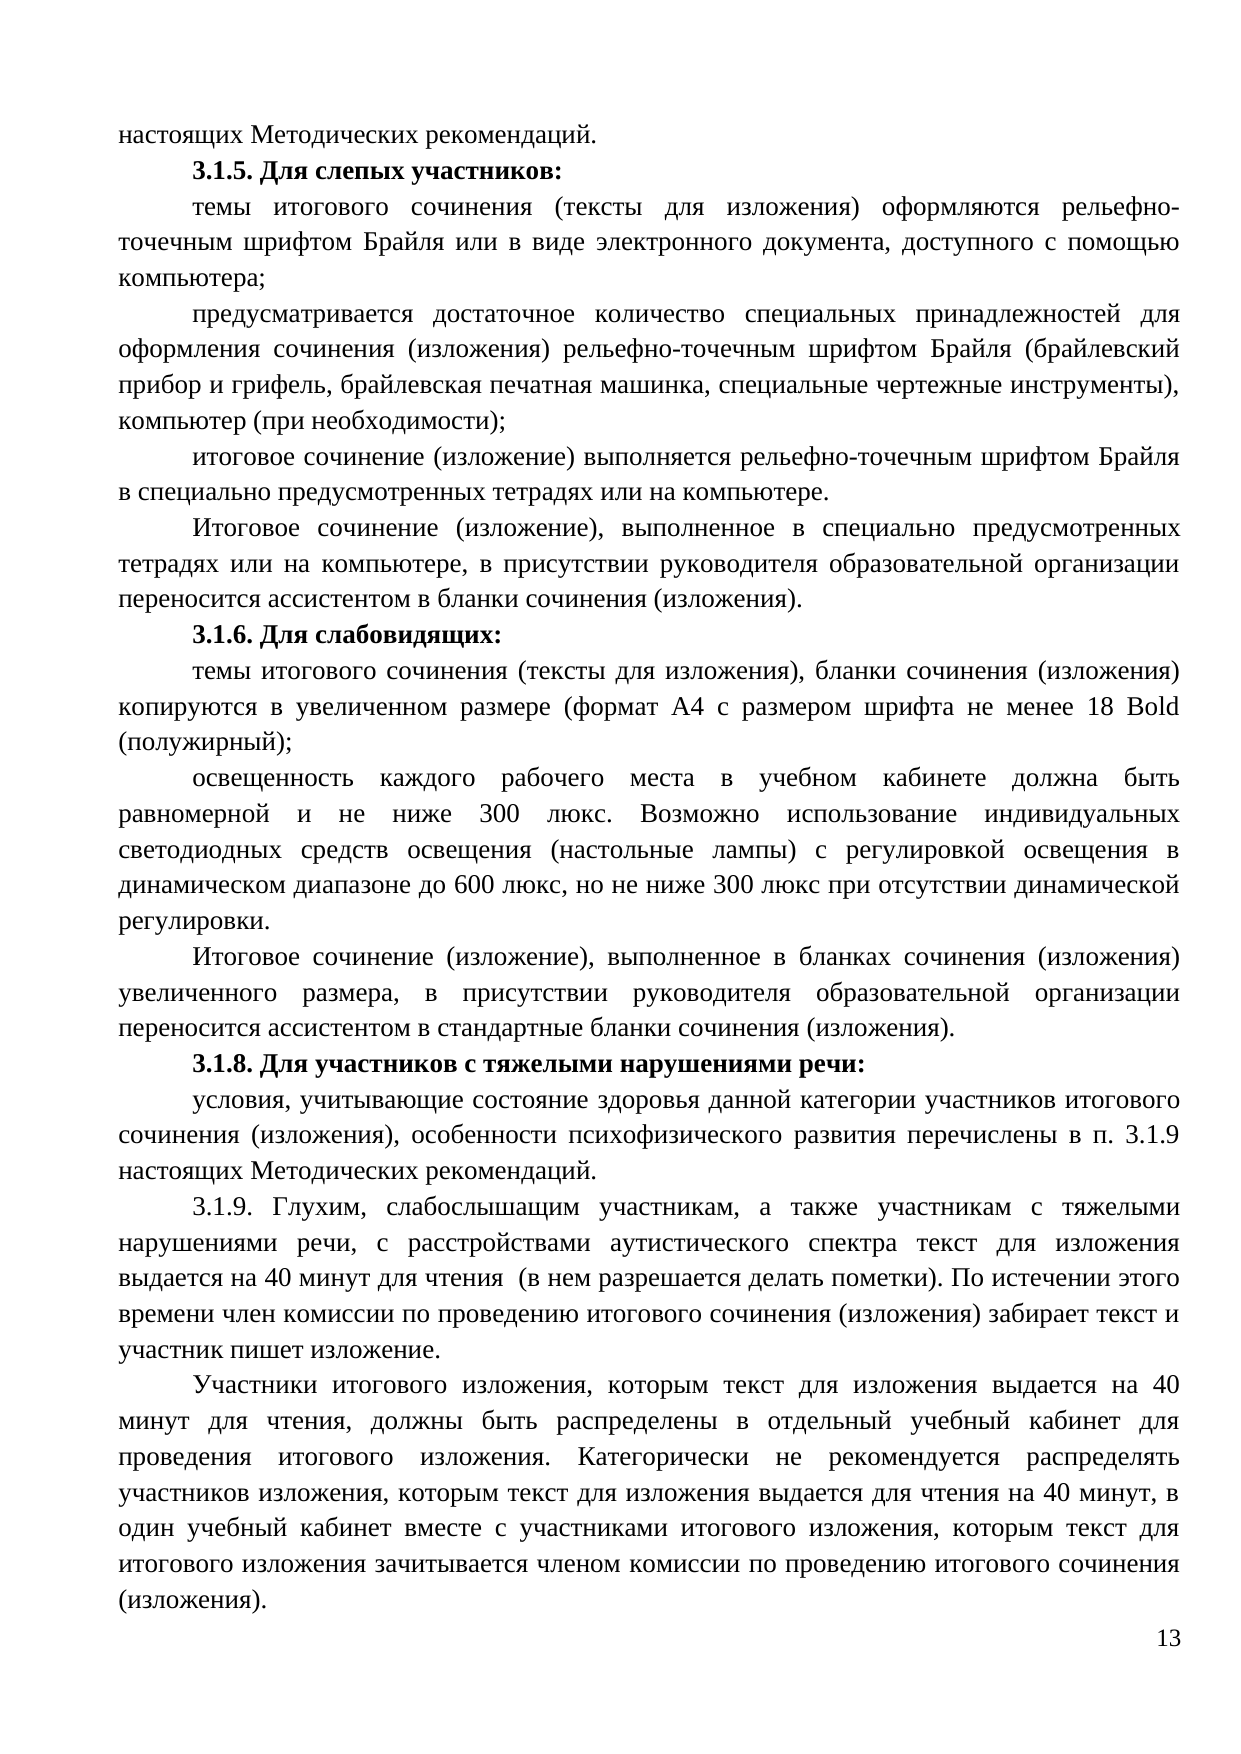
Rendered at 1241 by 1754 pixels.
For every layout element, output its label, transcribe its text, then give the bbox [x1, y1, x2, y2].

text 3.1.8. Для участников с тяжелыми нарушениями речи: [118, 1047, 1181, 1078]
text предусматривается достаточное количество специальных принадлежностей для оформления сочинения (изложения) рельефно-точечным шрифтом Брайля (брайлевский прибор и грифель, брайлевская печатная машинка, специальные чертежные инструменты), компьютер (при необходимости); [118, 297, 1181, 435]
text Участники итогового изложения, которым текст для изложения выдается на 40 минут для чтения, должны быть распределены в отдельный учебный кабинет для проведения итогового изложения. Категорически не рекомендуется распределять участников изложения, которым текст для изложения выдается для чтения на 40 минут, в один учебный кабинет вместе с участниками итогового изложения, которым текст для итогового изложения зачитывается членом комиссии по проведению итогового сочинения (изложения). [118, 1369, 1181, 1614]
text 3.1.6. Для слабовидящих: [118, 618, 1181, 649]
text итоговое сочинение (изложение) выполняется рельефно-точечным шрифтом Брайля в специально предусмотренных тетрадях или на компьютере. [118, 440, 1181, 507]
text темы итогового сочинения (тексты для изложения), бланки сочинения (изложения) копируются в увеличенном размере (формат А4 с размером шрифта не менее 18 Bold (полужирный); [118, 654, 1181, 757]
text темы итогового сочинения (тексты для изложения) оформляются рельефно-точечным шрифтом Брайля или в виде электронного документа, доступного с помощью компьютера; [118, 189, 1181, 292]
text 3.1.5. Для слепых участников: [118, 154, 1181, 185]
text Итоговое сочинение (изложение), выполненное в специально предусмотренных тетрадях или на компьютере, в присутствии руководителя образовательной организации переносится ассистентом в бланки сочинения (изложения). [118, 511, 1181, 614]
text Итоговое сочинение (изложение), выполненное в бланках сочинения (изложения) увеличенного размера, в присутствии руководителя образовательной организации переносится ассистентом в стандартные бланки сочинения (изложения). [118, 940, 1181, 1042]
text освещенность каждого рабочего места в учебном кабинете должна быть равномерной и не ниже 300 люкс. Возможно использование индивидуальных светодиодных средств освещения (настольные лампы) с регулировкой освещения в динамическом диапазоне до 600 люкс, но не ниже 300 люкс при отсутствии динамической регулировки. [118, 761, 1181, 935]
text 3.1.9. Глухим, слабослышащим участникам, а также участникам с тяжелыми нарушениями речи, с расстройствами аутистического спектра текст для изложения выдается на 40 минут для чтения (в нем разрешается делать пометки). По истечении этого времени член комиссии по проведению итогового сочинения (изложения) забирает текст и участник пишет изложение. [118, 1190, 1181, 1364]
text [118, 118, 1181, 149]
